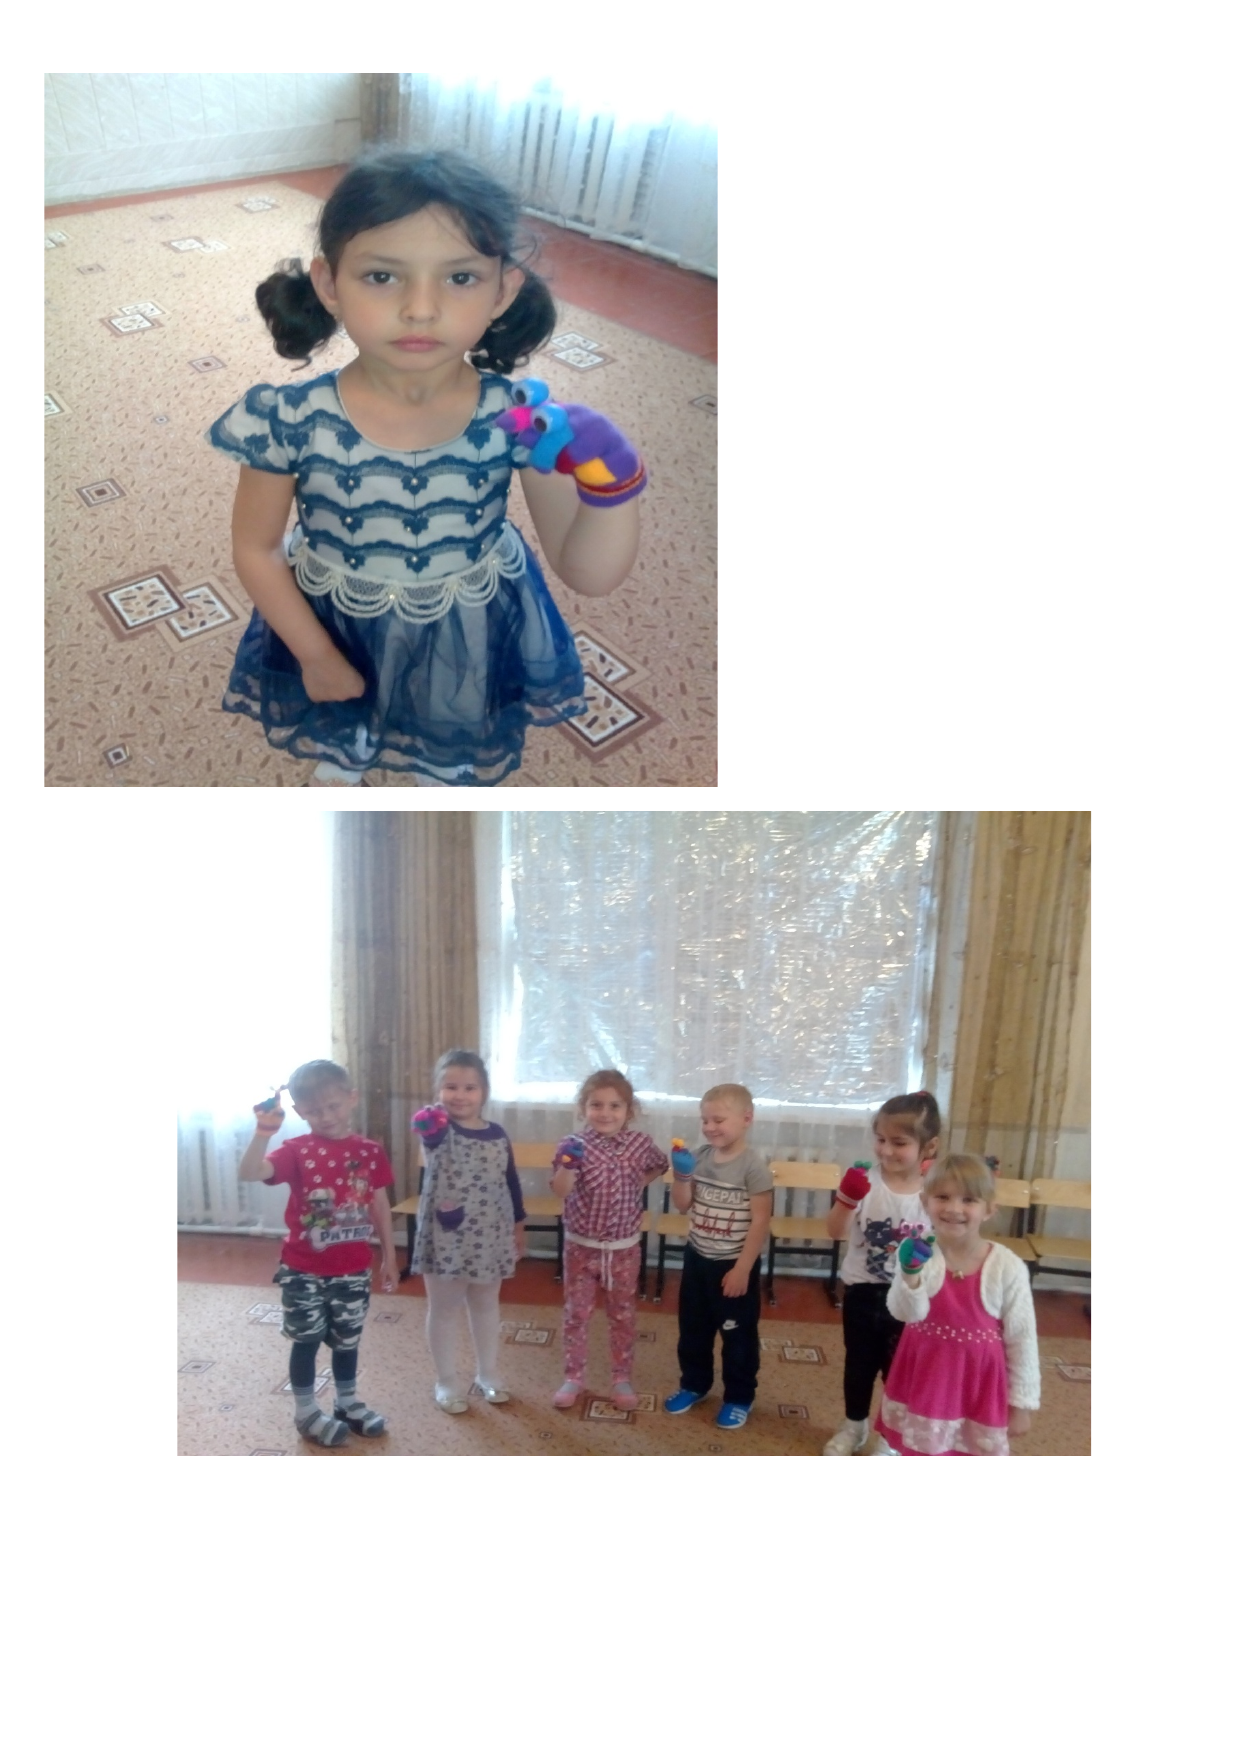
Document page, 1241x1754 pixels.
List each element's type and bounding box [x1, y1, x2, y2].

picture [44, 73, 718, 787]
picture [177, 811, 1092, 1456]
